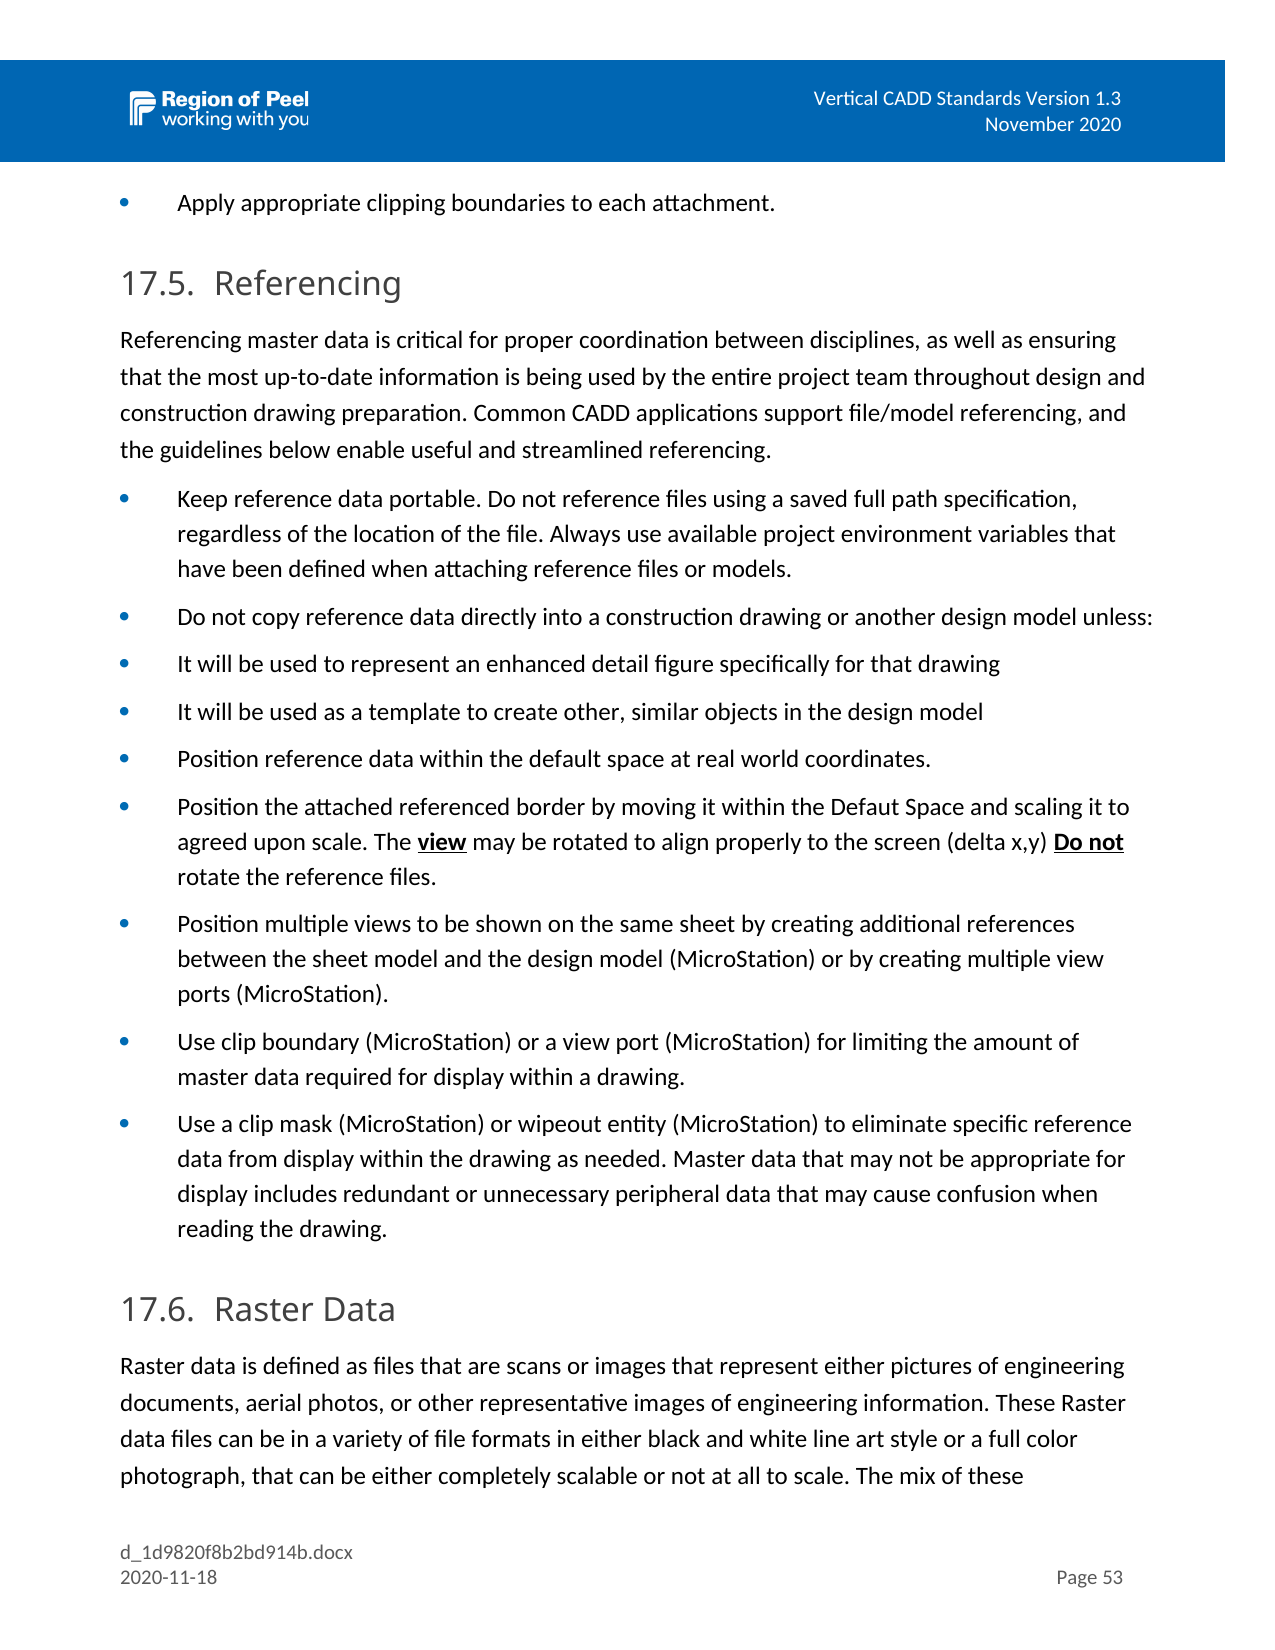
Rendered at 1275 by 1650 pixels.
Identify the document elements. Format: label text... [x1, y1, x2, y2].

text Position the attached referenced border by moving it within the Defaut Space and scaling it to agreed upon scale. The view may be rotated to align properly to the screen (delta x,y) Do not rotate the reference files. [120, 791, 1155, 891]
text Keep reference data portable. Do not reference files using a saved full path specification, regardless of the location of the file. Always use available project environment variables that have been defined when attaching reference files or models. [120, 483, 1155, 584]
text Position multiple views to be shown on the same sheet by creating additional references between the sheet model and the design model (MicroStation) or by creating multiple view ports (MicroStation). [120, 908, 1155, 1009]
subtitle Referencing [120, 260, 1155, 305]
text Do not copy reference data directly into a construction drawing or another design model unless: [120, 601, 1155, 631]
subtitle Raster Data [120, 1286, 1155, 1331]
text Position reference data within the default space at real world coordinates. [120, 743, 1155, 774]
text Use a clip mask (MicroStation) or wipeout entity (MicroStation) to eliminate specific reference data from display within the drawing as needed. Master data that may not be appropriate for display includes redundant or unnecessary peripheral data that may cause confusion when reading the drawing. [120, 1108, 1155, 1244]
text Use clip boundary (MicroStation) or a view port (MicroStation) for limiting the amount of master data required for display within a drawing. [120, 1026, 1155, 1091]
picture [129, 91, 309, 130]
text Referencing master data is critical for proper coordination between disciplines, as well as ensuring that the most up-to-date information is being used by the entire project team throughout design and construction drawing preparation. Common CADD applications support file/model referencing, and the guidelines below enable useful and streamlined referencing. [120, 324, 1155, 464]
text It will be used as a template to create other, similar objects in the design model [120, 696, 1155, 726]
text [120, 1350, 1155, 1491]
text It will be used to represent an enhanced detail figure specifically for that drawing [120, 648, 1155, 679]
text Apply appropriate clipping boundaries to each attachment. [120, 187, 1155, 218]
